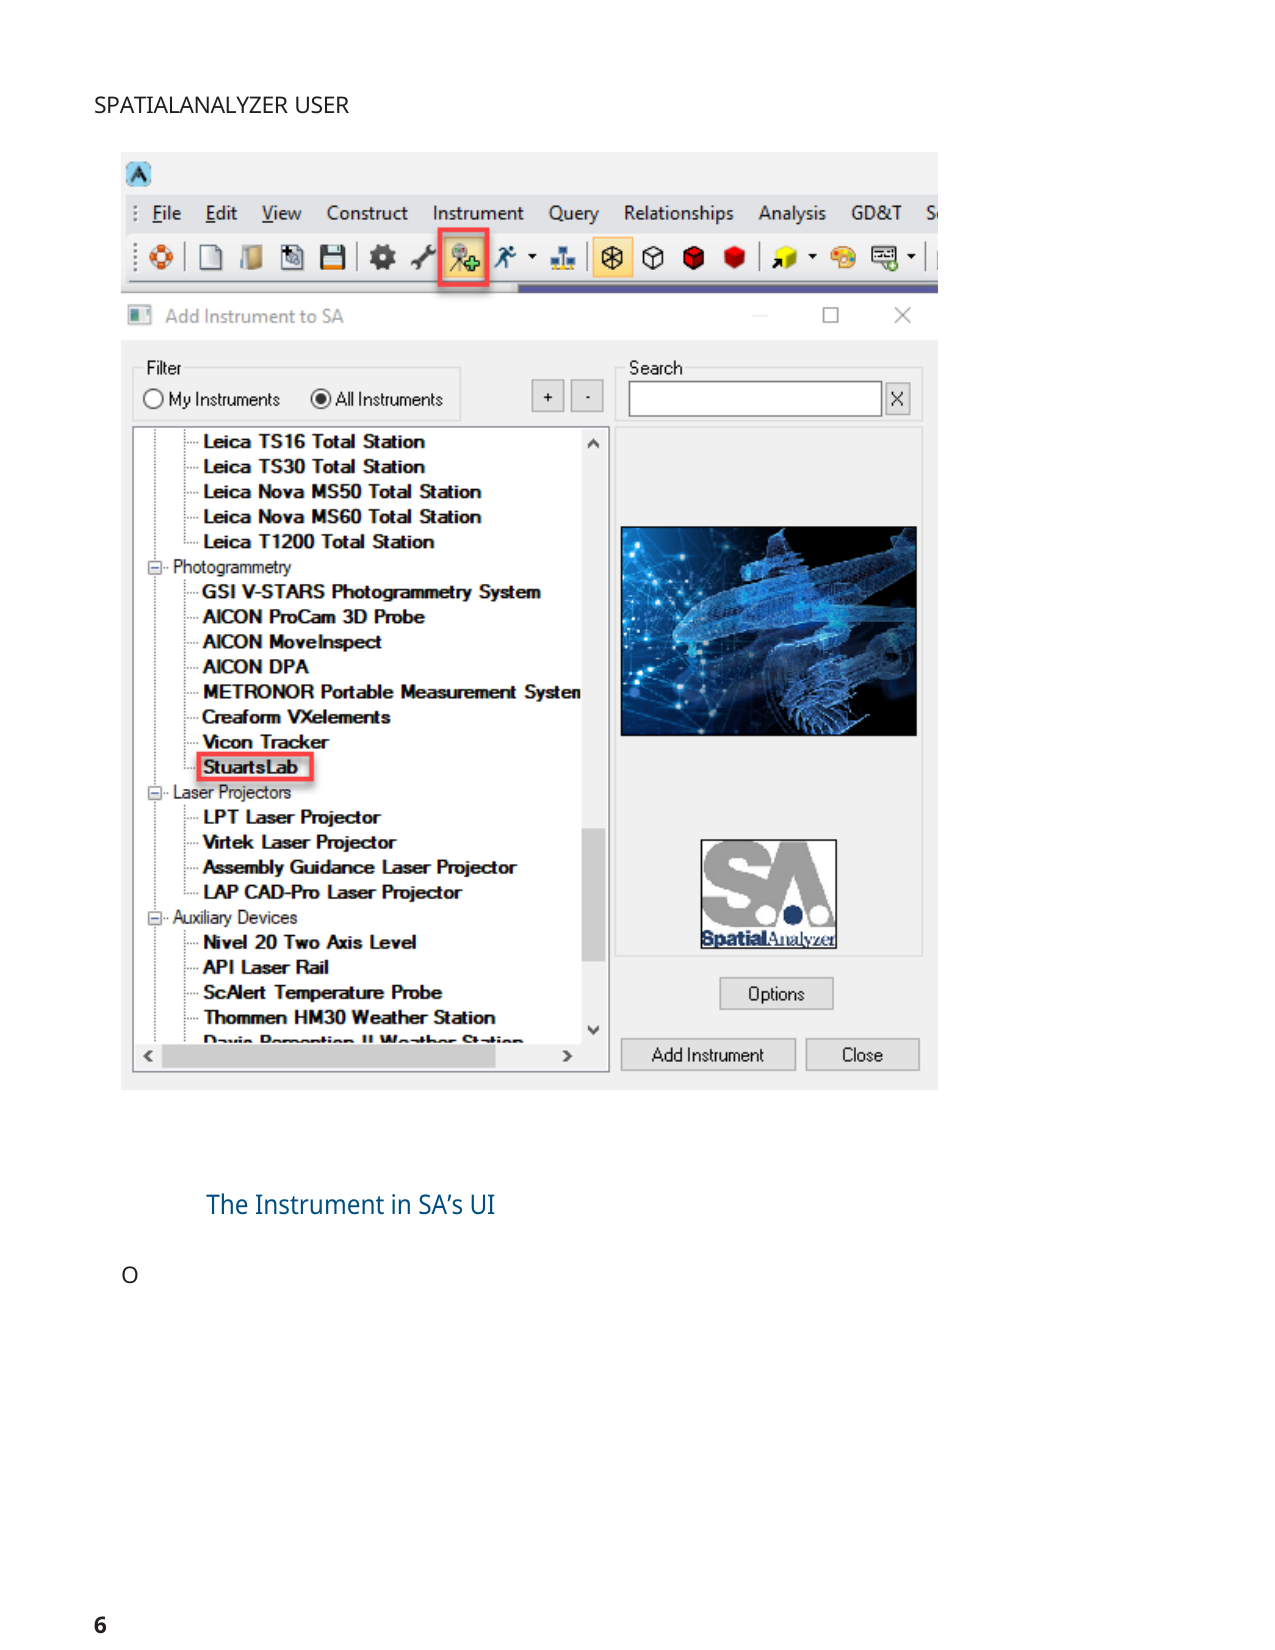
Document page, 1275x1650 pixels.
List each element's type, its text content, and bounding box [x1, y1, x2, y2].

subtitle The Instrument in SA’s UI [206, 1186, 1200, 1259]
picture [120, 152, 938, 1090]
text O [121, 1259, 1200, 1291]
